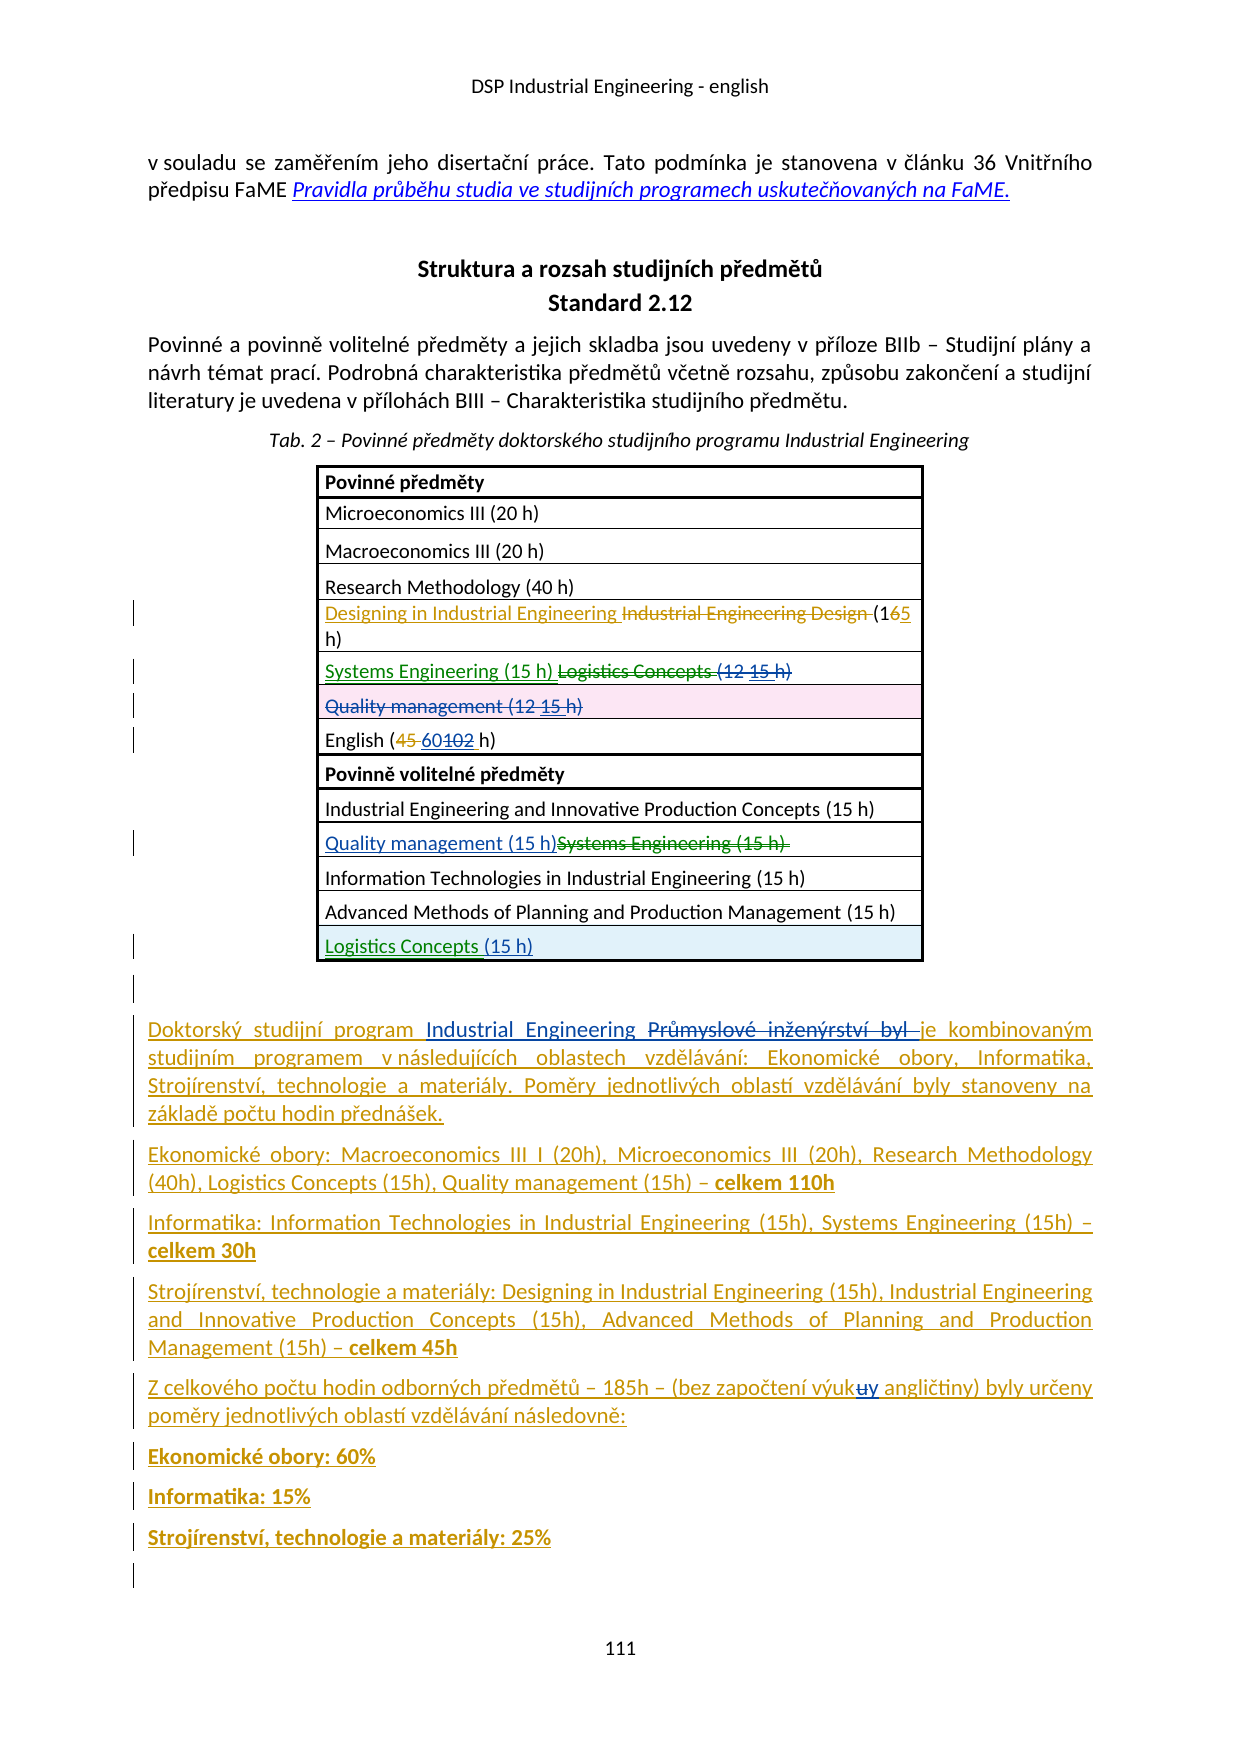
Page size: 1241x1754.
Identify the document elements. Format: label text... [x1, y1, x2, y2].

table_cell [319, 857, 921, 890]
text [148, 148, 1093, 204]
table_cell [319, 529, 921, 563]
text Tab. 2 – Povinné předměty doktorského studijního programu Industrial Engineering [148, 427, 1093, 452]
subtitle Struktura a rozsah studijních předmětů [148, 253, 1093, 283]
text Povinné a povinně volitelné předměty a jejich skladba jsou uvedeny v příloze BIIb – Studijní plány a návrh témat prací. Podrobná charakteristika předmětů včetně rozsahu, způsobu zakončení a studijní literatury je uvedena v přílohách BIII – Charakteristika studijního předmětu. [148, 330, 1093, 414]
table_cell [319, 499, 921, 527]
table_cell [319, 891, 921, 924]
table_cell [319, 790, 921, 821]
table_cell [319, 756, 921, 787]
subtitle Standard 2.12 [148, 287, 1093, 318]
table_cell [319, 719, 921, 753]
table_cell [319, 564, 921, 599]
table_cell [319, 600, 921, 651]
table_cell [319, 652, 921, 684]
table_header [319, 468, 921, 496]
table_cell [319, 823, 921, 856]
